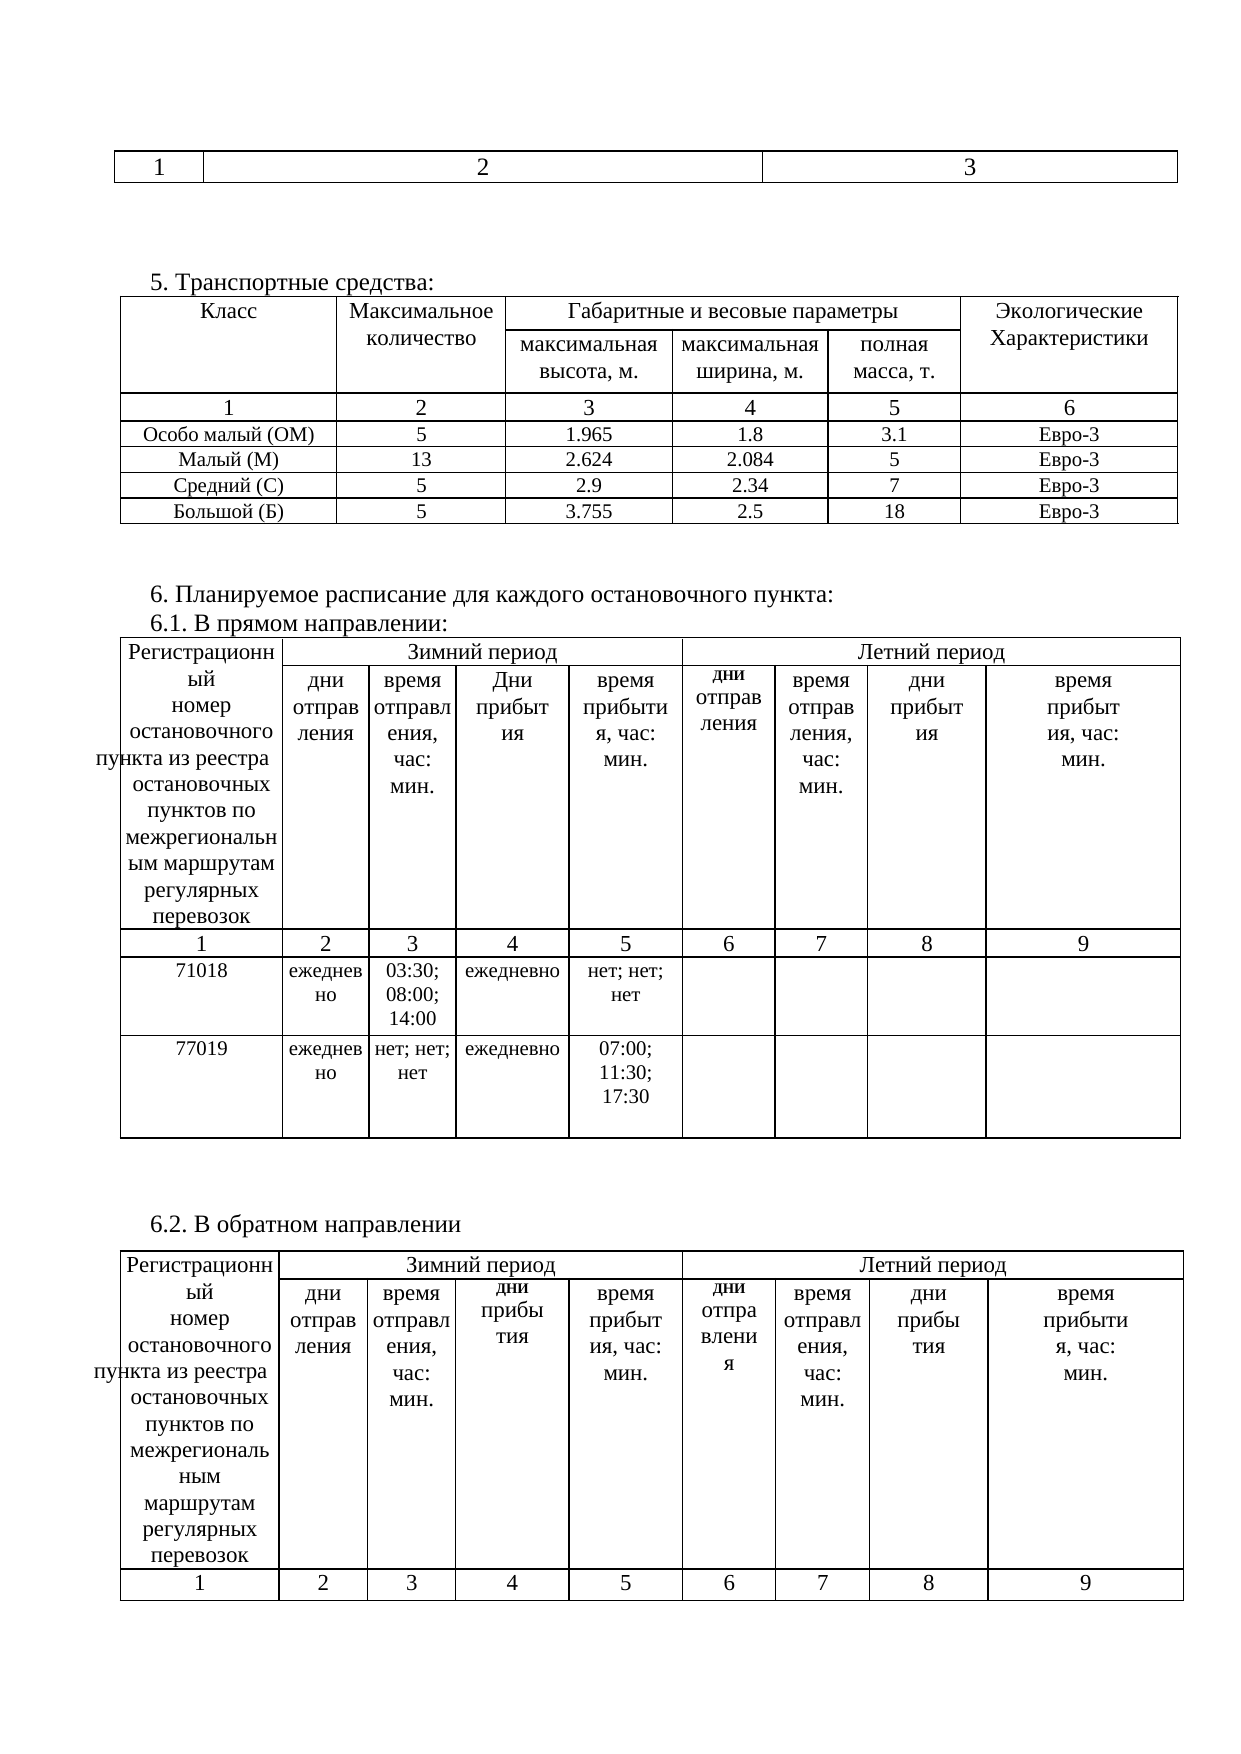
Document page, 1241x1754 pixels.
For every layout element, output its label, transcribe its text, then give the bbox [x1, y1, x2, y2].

table_cell [683, 958, 774, 1035]
table_header Экологические Характеристики [961, 297, 1177, 392]
table_cell ДНИ прибы тия [456, 1280, 568, 1568]
table_cell время отправл ения, час: мин. [370, 666, 455, 928]
table_cell Евро-3 [961, 447, 1177, 471]
table_cell 18 [829, 499, 960, 523]
table_cell 7 [776, 1570, 869, 1600]
table_cell 6 [683, 1570, 775, 1600]
table_header Летний период [683, 1252, 1183, 1278]
table_cell 3 [370, 930, 455, 956]
table_cell Евро-3 [961, 499, 1177, 523]
text 6. Планируемое расписание для каждого остановочного пункта: [150, 579, 1090, 608]
table_cell 1.8 [673, 422, 827, 446]
table_cell 5 [829, 447, 960, 471]
table_header Габаритные и весовые параметры [506, 297, 960, 329]
table_cell 5 [829, 394, 960, 420]
table_cell 07:00; 11:30; 17:30 [570, 1036, 682, 1137]
table_cell 1 [121, 394, 336, 420]
table_cell 13 [337, 447, 505, 471]
table_header Зимний период [280, 1252, 682, 1278]
table_header Максимальное количество [337, 297, 505, 392]
table_cell [987, 1036, 1180, 1137]
table_cell полная масса, т. [829, 331, 960, 392]
table_cell дни прибыт ия [868, 666, 985, 928]
table_cell 5 [570, 1570, 682, 1600]
table_header Зимний период [283, 638, 682, 665]
table_cell ДНИ отправ ления [683, 666, 774, 928]
table_cell Особо малый (ОМ) [121, 422, 336, 446]
table_cell Малый (М) [121, 447, 336, 471]
table_cell 3 [368, 1570, 455, 1600]
table_cell 2.34 [673, 473, 827, 497]
table_header Регистрационный номер остановочного пункта из реестра остановочных пунктов по межрегиональным маршрутам регулярных перевозок [121, 638, 282, 928]
table_cell нет; нет; нет [370, 1036, 455, 1137]
table_cell 4 [457, 930, 568, 956]
table_cell время прибыт ия, час: мин. [987, 666, 1180, 928]
table_cell время отправ ления, час: мин. [776, 666, 867, 928]
table_cell 6 [683, 930, 774, 956]
table_cell дни отправ ления [280, 1280, 367, 1568]
text 6.2. В обратном направлении [150, 1209, 1090, 1237]
table_cell [776, 958, 867, 1035]
table_cell нет; нет; нет [570, 958, 682, 1035]
table_cell время прибыти я, час: мин. [989, 1280, 1183, 1568]
table_cell 2 [204, 152, 762, 181]
table_header Летний период [683, 638, 1180, 665]
text 6.1. В прямом направлении: [150, 608, 1090, 637]
table_cell [683, 1036, 774, 1137]
table_cell Евро-3 [961, 473, 1177, 497]
table_cell 03:30; 08:00; 14:00 [370, 958, 455, 1035]
text 5. Транспортные средства: [150, 267, 1090, 296]
table_cell 9 [989, 1570, 1183, 1600]
table_cell 1 [115, 152, 203, 181]
table_cell 8 [870, 1570, 987, 1600]
table_cell 5 [337, 473, 505, 497]
table_cell 7 [829, 473, 960, 497]
table_cell дни отправ ления [283, 666, 368, 928]
table_cell 2 [337, 394, 505, 420]
table_cell 4 [456, 1570, 568, 1600]
table_cell Евро-3 [961, 422, 1177, 446]
table_cell 3 [506, 394, 672, 420]
table_cell 2.624 [506, 447, 672, 471]
table_cell 2 [280, 1570, 367, 1600]
table_cell 5 [337, 422, 505, 446]
table_cell 3.1 [829, 422, 960, 446]
table_cell 77019 [121, 1036, 282, 1137]
table_cell Средний (С) [121, 473, 336, 497]
table_cell время прибыти я, час: мин. [570, 666, 682, 928]
table_cell 71018 [121, 958, 282, 1035]
table_cell [987, 958, 1180, 1035]
table_cell 5 [337, 499, 505, 523]
table_cell [868, 958, 985, 1035]
table_cell 1 [121, 930, 282, 956]
table_cell [776, 1036, 867, 1137]
table_cell 2.5 [673, 499, 827, 523]
table_cell 2 [283, 930, 368, 956]
table_cell максимальная высота, м. [506, 331, 672, 392]
table_cell ежедневно [283, 958, 368, 1035]
table_cell 3.755 [506, 499, 672, 523]
table_cell 1 [121, 1570, 278, 1600]
table_cell ежедневно [457, 958, 568, 1035]
table_cell 7 [776, 930, 867, 956]
table_cell 1.965 [506, 422, 672, 446]
table_header Класс [121, 297, 336, 392]
table_cell 6 [961, 394, 1177, 420]
table_cell Большой (Б) [121, 499, 336, 523]
table_cell время отправл ения, час: мин. [368, 1280, 455, 1568]
table_cell [868, 1036, 985, 1137]
table_cell 2.084 [673, 447, 827, 471]
table_cell ежедневно [283, 1036, 368, 1137]
table_cell ДНИ отпра влени я [683, 1280, 775, 1568]
table_cell 4 [673, 394, 827, 420]
table_cell 3 [763, 152, 1177, 181]
table_cell время прибыт ия, час: мин. [570, 1280, 682, 1568]
table_cell дни прибы тия [870, 1280, 987, 1568]
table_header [121, 1252, 278, 1568]
table_cell ежедневно [457, 1036, 568, 1137]
table_cell максимальная ширина, м. [673, 331, 827, 392]
table_cell 2.9 [506, 473, 672, 497]
table_cell 9 [987, 930, 1180, 956]
table_cell 5 [570, 930, 682, 956]
table_cell Дни прибыт ия [457, 666, 568, 928]
table_cell 8 [868, 930, 985, 956]
table_cell время отправл ения, час: мин. [776, 1280, 869, 1568]
